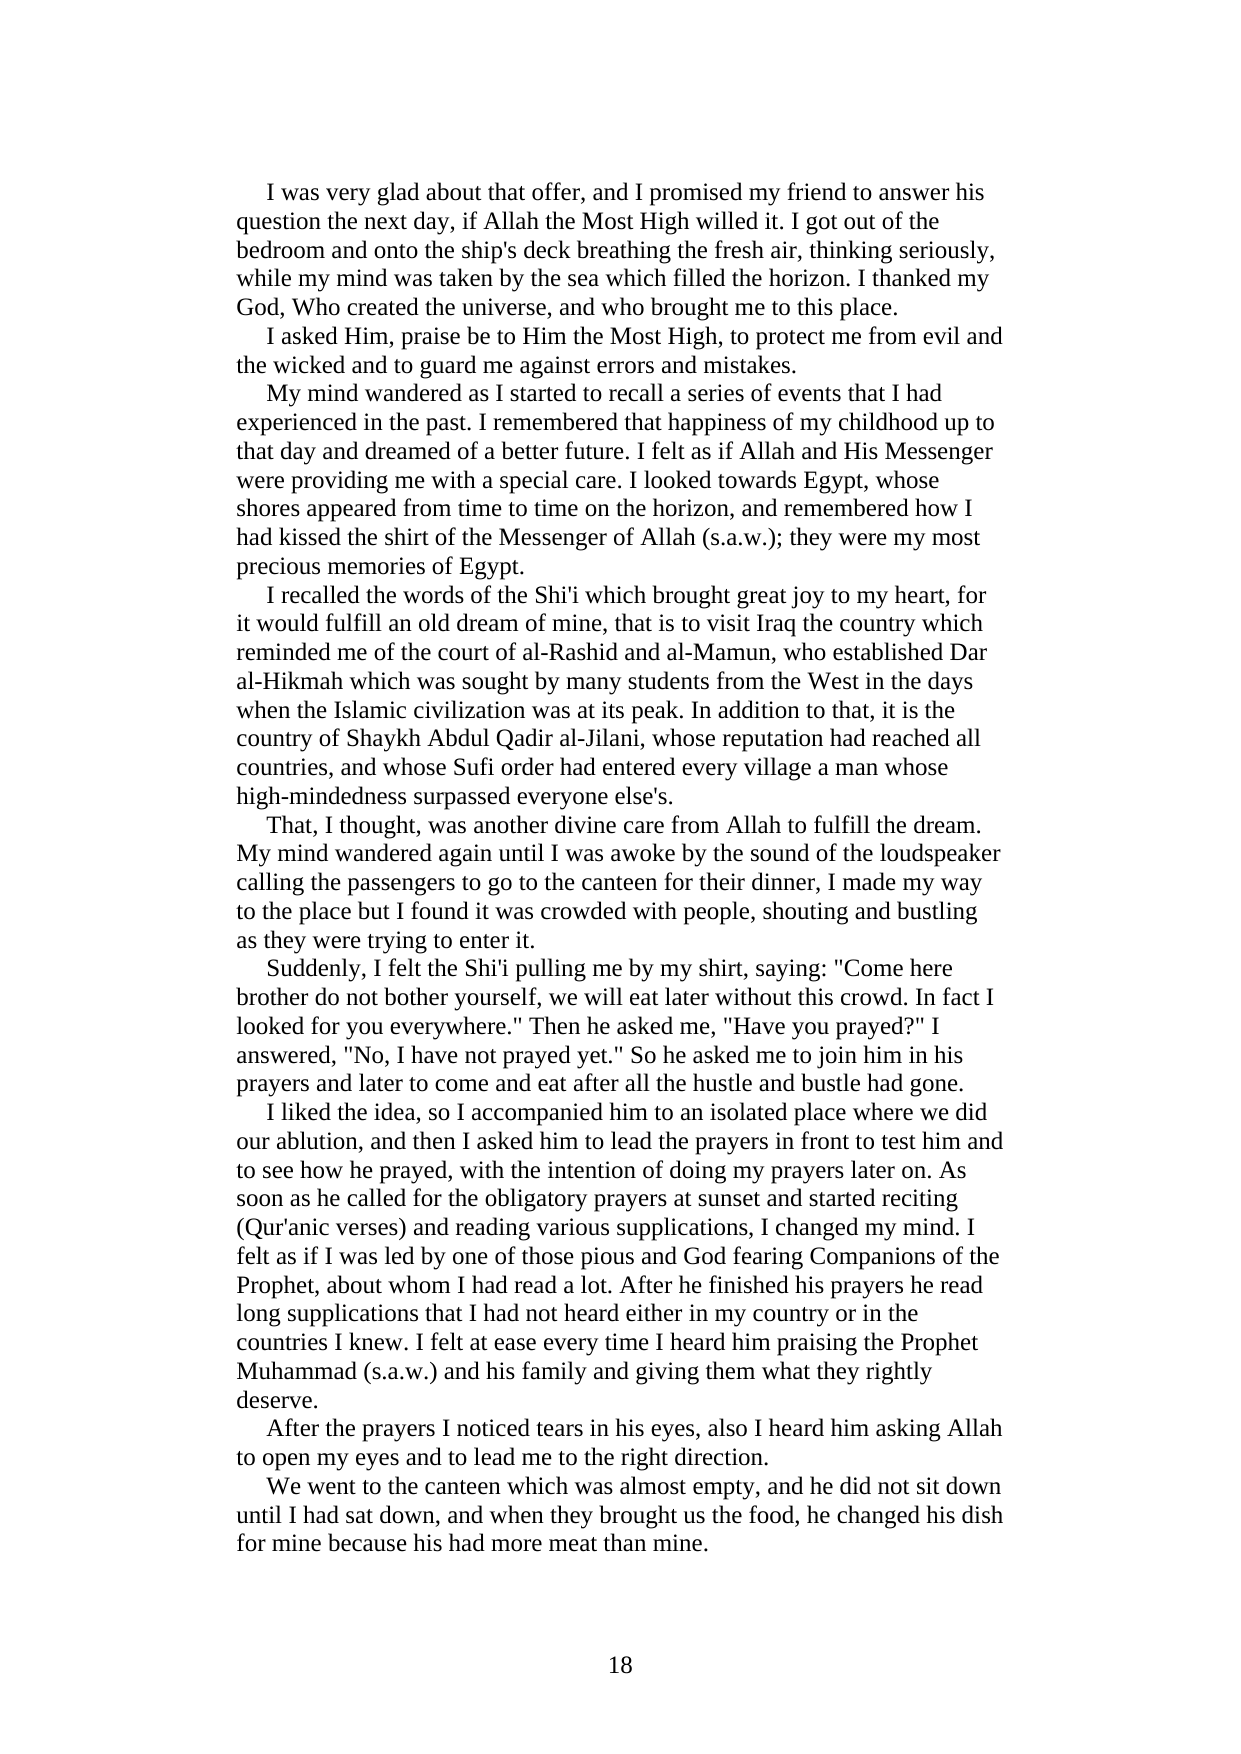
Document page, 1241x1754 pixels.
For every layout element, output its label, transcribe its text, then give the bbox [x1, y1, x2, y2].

text After the prayers I noticed tears in his eyes, also I heard him asking Allah to open my eyes and to lead me to the right direction. [236, 1413, 1004, 1471]
text Suddenly, I felt the Shi'i pulling me by my shirt, saying: "Come here brother do not bother yourself, we will eat later without this crowd. In fact I looked for you everywhere." Then he asked me, "Have you prayed?" I answered, "No, I have not prayed yet." So he asked me to join him in his prayers and later to come and eat after all the hustle and bustle had gone. [236, 953, 1004, 1097]
text I asked Him, praise be to Him the Most High, to protect me from evil and the wicked and to guard me against errors and mistakes. [236, 321, 1004, 378]
text That, I thought, was another divine care from Allah to fulfill the dream. My mind wandered again until I was awoke by the sound of the loudspeaker calling the passengers to go to the canteen for their dinner, I made my way to the place but I found it was crowded with people, shouting and bustling as they were trying to enter it. [236, 810, 1004, 953]
text We went to the canteen which was almost empty, and he did not sit down until I had sat down, and when they brought us the food, he changed his dish for mine because his had more meat than mine. [236, 1471, 1004, 1557]
text My mind wandered as I started to recall a series of events that I had experienced in the past. I remembered that happiness of my childhood up to that day and dreamed of a better future. I felt as if Allah and His Messenger were providing me with a special care. I looked towards Egypt, whose shores appeared from time to time on the horizon, and remembered how I had kissed the shirt of the Messenger of Allah (s.a.w.); they were my most precious memories of Egypt. [236, 378, 1004, 580]
text I was very glad about that offer, and I promised my friend to answer his question the next day, if Allah the Most High willed it. I got out of the bedroom and onto the ship's deck breathing the fresh air, thinking seriously, while my mind was taken by the sea which filled the horizon. I thanked my God, Who created the universe, and who brought me to this place. [236, 177, 1004, 321]
text I liked the idea, so I accompanied him to an isolated place where we did our ablution, and then I asked him to lead the prayers in front to test him and to see how he prayed, with the intention of doing my prayers later on. As soon as he called for the obligatory prayers at sunset and started reciting (Qur'anic verses) and reading various supplications, I changed my mind. I felt as if I was led by one of those pious and God fearing Companions of the Prophet, about whom I had read a lot. After he finished his prayers he read long supplications that I had not heard either in my country or in the countries I knew. I felt at ease every time I heard him praising the Prophet Muhammad (s.a.w.) and his family and giving them what they rightly deserve. [236, 1097, 1004, 1413]
text I recalled the words of the Shi'i which brought great joy to my heart, for it would fulfill an old dream of mine, that is to visit Iraq the country which reminded me of the court of al-Rashid and al-Mamun, who established Dar al-Hikmah which was sought by many students from the West in the days when the Islamic civilization was at its peak. In addition to that, it is the country of Shaykh Abdul Qadir al-Jilani, whose reputation had reached all countries, and whose Sufi order had entered every village a man whose high-mindedness surpassed everyone else's. [236, 580, 1004, 810]
